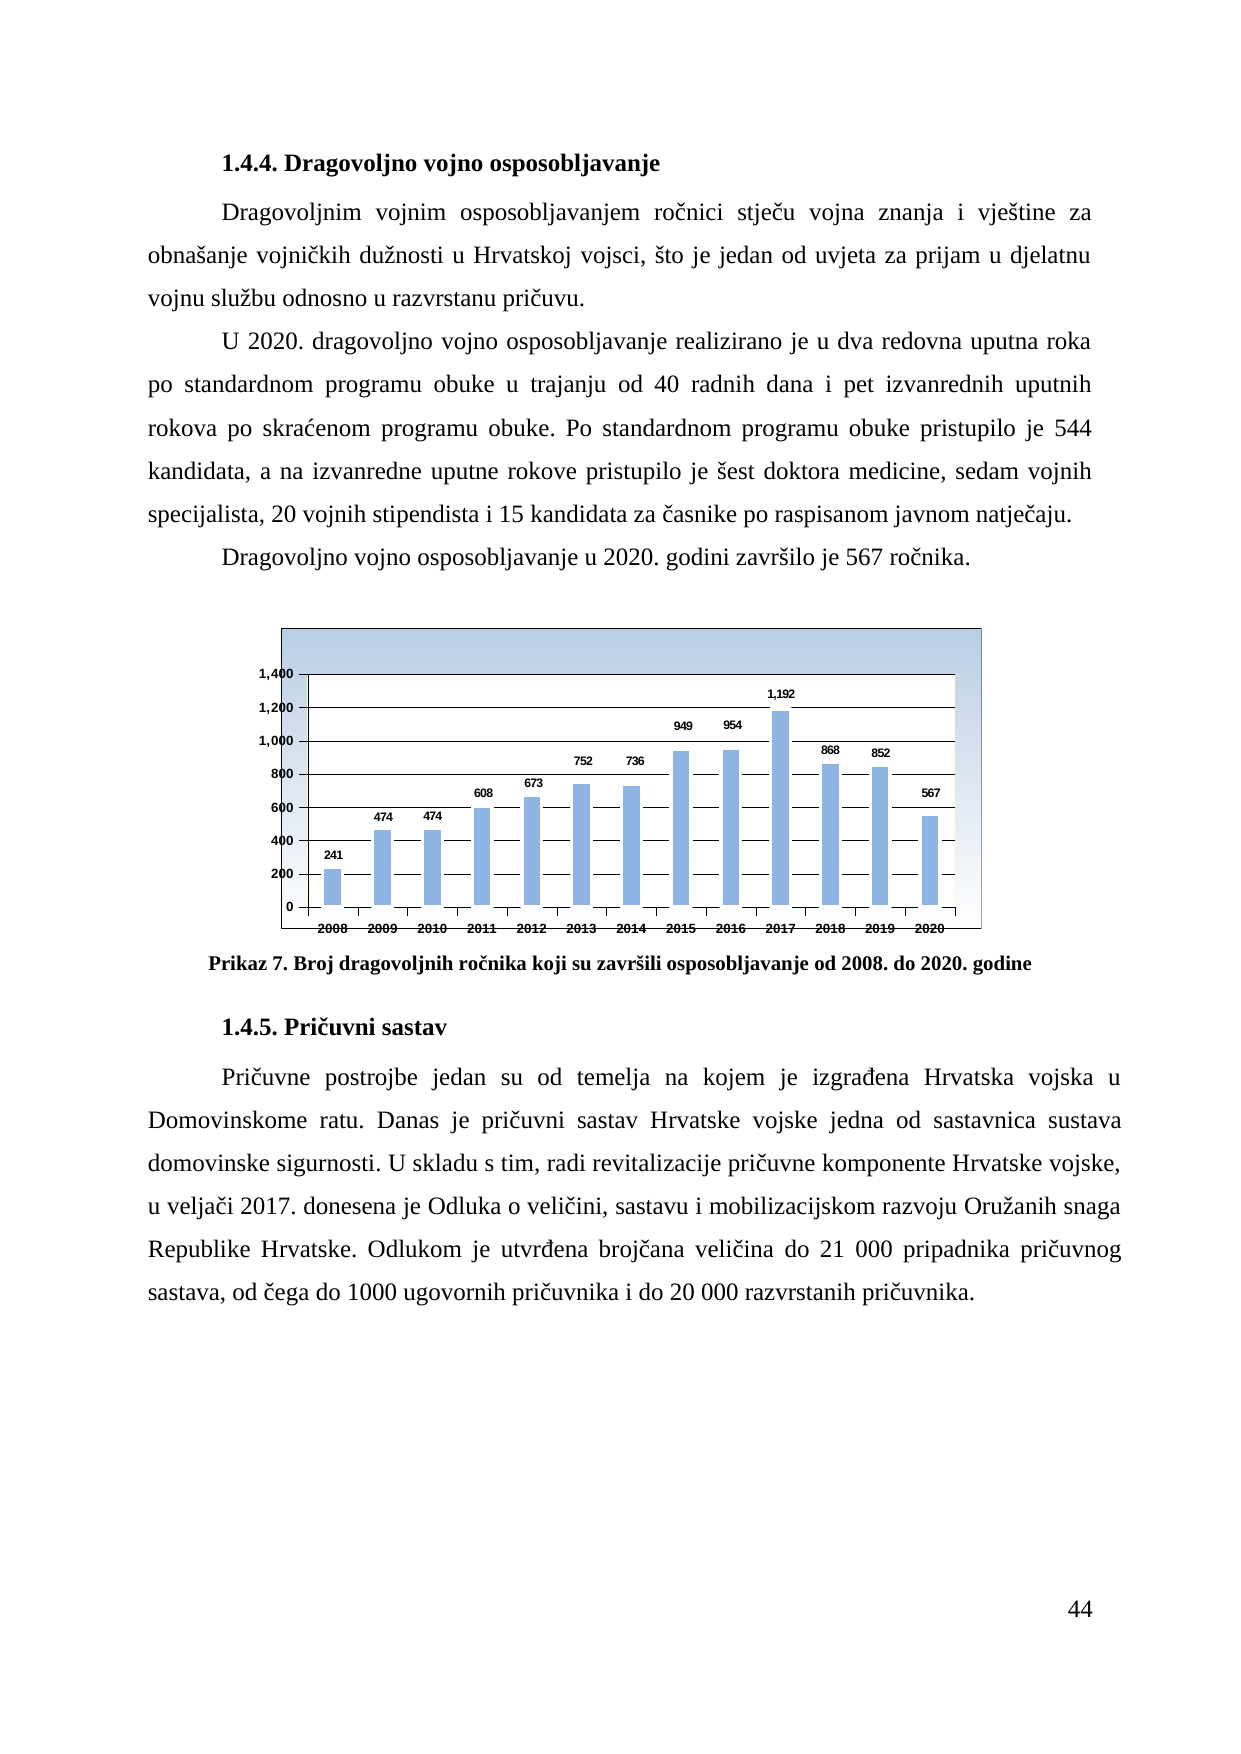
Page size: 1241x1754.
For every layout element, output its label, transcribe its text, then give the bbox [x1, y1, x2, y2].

text Dragovoljno vojno osposobljavanje u 2020. godini završilo je 567 ročnika. [148, 542, 1092, 571]
text 1.4.4. Dragovoljno vojno osposobljavanje [148, 148, 1092, 176]
text 1.4.5. Pričuvni sastav [148, 1012, 1092, 1041]
text Pričuvne postrojbe jedan su od temelja na kojem je izgrađena Hrvatska vojska u Domovinskome ratu. Danas je pričuvni sastav Hrvatske vojske jedna od sastavnica sustava domovinske sigurnosti. U skladu s tim, radi revitalizacije pričuvne komponente Hrvatske vojske, u veljači 2017. donesena je Odluka o veličini, sastavu i mobilizacijskom razvoju Oružanih snaga Republike Hrvatske. Odlukom je utvrđena brojčana veličina do 21 000 pripadnika pričuvnog sastava, od čega do 1000 ugovornih pričuvnika i do 20 000 razvrstanih pričuvnika. [148, 1062, 1122, 1306]
text Prikaz 7. Broj dragovoljnih ročnika koji su završili osposobljavanje od 2008. do 2020. godine [148, 951, 1092, 975]
text U 2020. dragovoljno vojno osposobljavanje realizirano je u dva redovna uputna roka po standardnom programu obuke u trajanju od 40 radnih dana i pet izvanrednih uputnih rokova po skraćenom programu obuke. Po standardnom programu obuke pristupilo je 544 kandidata, a na izvanredne uputne rokove pristupilo je šest doktora medicine, sedam vojnih specijalista, 20 vojnih stipendista i 15 kandidata za časnike po raspisanom javnom natječaju. [148, 326, 1092, 528]
text Dragovoljnim vojnim osposobljavanjem ročnici stječu vojna znanja i vještine za obnašanje vojničkih dužnosti u Hrvatskoj vojsci, što je jedan od uvjeta za prijam u djelatnu vojnu službu odnosno u razvrstanu pričuvu. [148, 197, 1092, 312]
